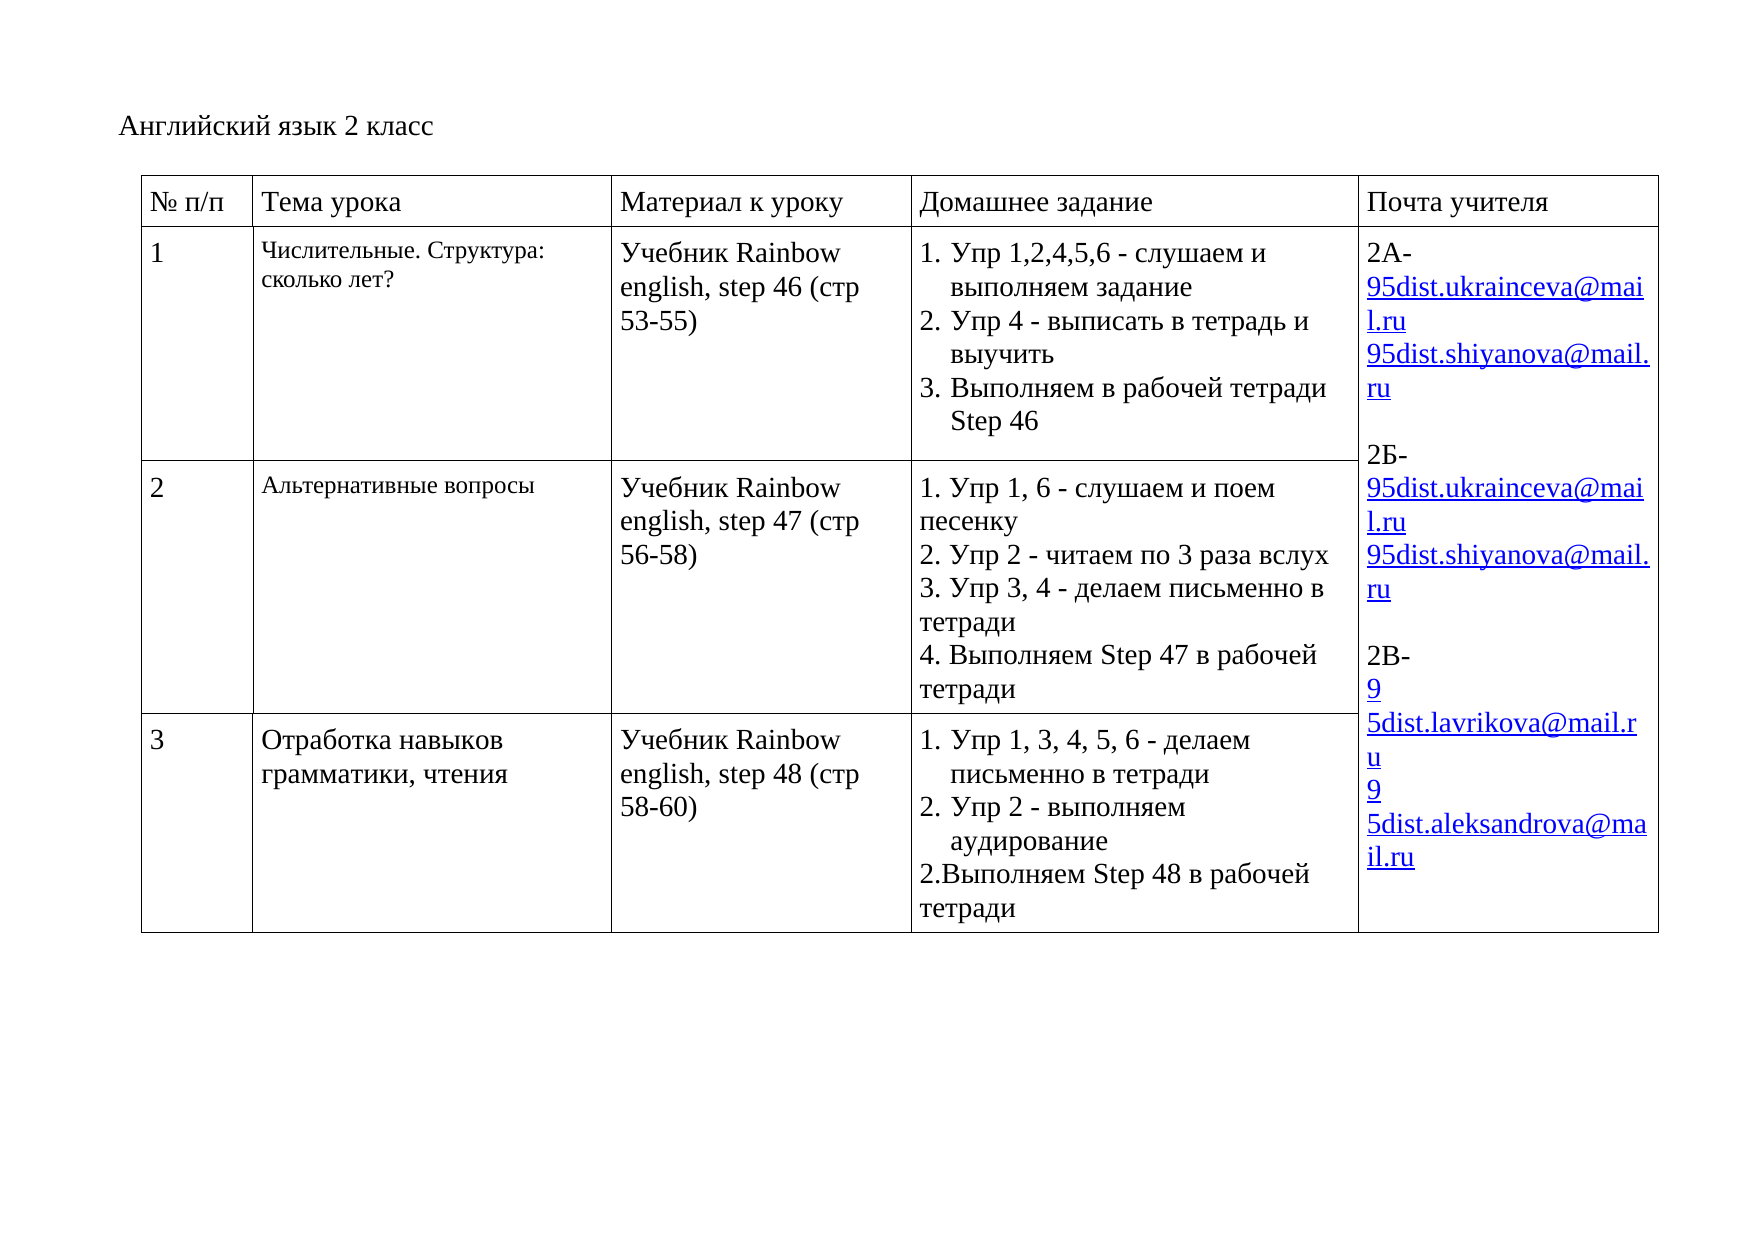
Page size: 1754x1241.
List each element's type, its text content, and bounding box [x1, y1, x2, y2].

table_header Материал к уроку [612, 176, 911, 226]
table_cell 2 [142, 461, 253, 713]
table_header № п/п [142, 176, 252, 226]
table_cell 1 [142, 227, 253, 460]
table_cell 2А- 95dist.ukrainceva@mail.ru 95dist.shiyanova@mail.ru 2Б- 95dist.ukrainceva@mail.ru 95dist.shiyanova@mail.ru 2В- 95dist.lavrikova@mail.ru 95dist.aleksandrova@mail.ru 2Г-95dist.ukrainceva@mail.ru 95dist.smirnova@mail.ru 2Д - 95dist.ukrainceva@mail.ru 95dist.smirnova@mail.ru [1359, 227, 1658, 932]
table_cell Учебник Rainbow english, step 46 (стр 53-55) [612, 227, 911, 460]
table_cell Учебник Rainbow english, step 48 (стр 58-60) [612, 714, 911, 932]
table_cell Учебник Rainbow english, step 47 (стр 56-58) [612, 461, 911, 713]
table_header Почта учителя [1359, 176, 1658, 226]
table_cell Альтернативные вопросы [254, 461, 611, 713]
table_cell 1. Упр 1, 6 - слушаем и поем песенку 2. Упр 2 - читаем по 3 раза вслух 3. Упр 3, 4 - делаем письменно в тетради 4. Выполняем Step 47 в рабочей тетради [912, 461, 1358, 713]
table_cell Упр 1,2,4,5,6 - слушаем и выполняем задание Упр 4 - выписать в тетрадь и выучить Выполняем в рабочей тетради Step 46 [912, 227, 1358, 460]
table_header Домашнее задание [912, 176, 1358, 226]
table_cell Числительные. Структура: сколько лет? [254, 227, 611, 460]
table_cell Отработка навыков грамматики, чтения [253, 714, 611, 932]
table_cell Упр 1, 3, 4, 5, 6 - делаем письменно в тетради Упр 2 - выполняем аудирование 2.Выполняем Step 48 в рабочей тетради [912, 714, 1358, 932]
table_cell 3 [142, 714, 252, 932]
text Английский язык 2 класс [118, 108, 1636, 141]
table_header Тема урока [253, 176, 611, 226]
